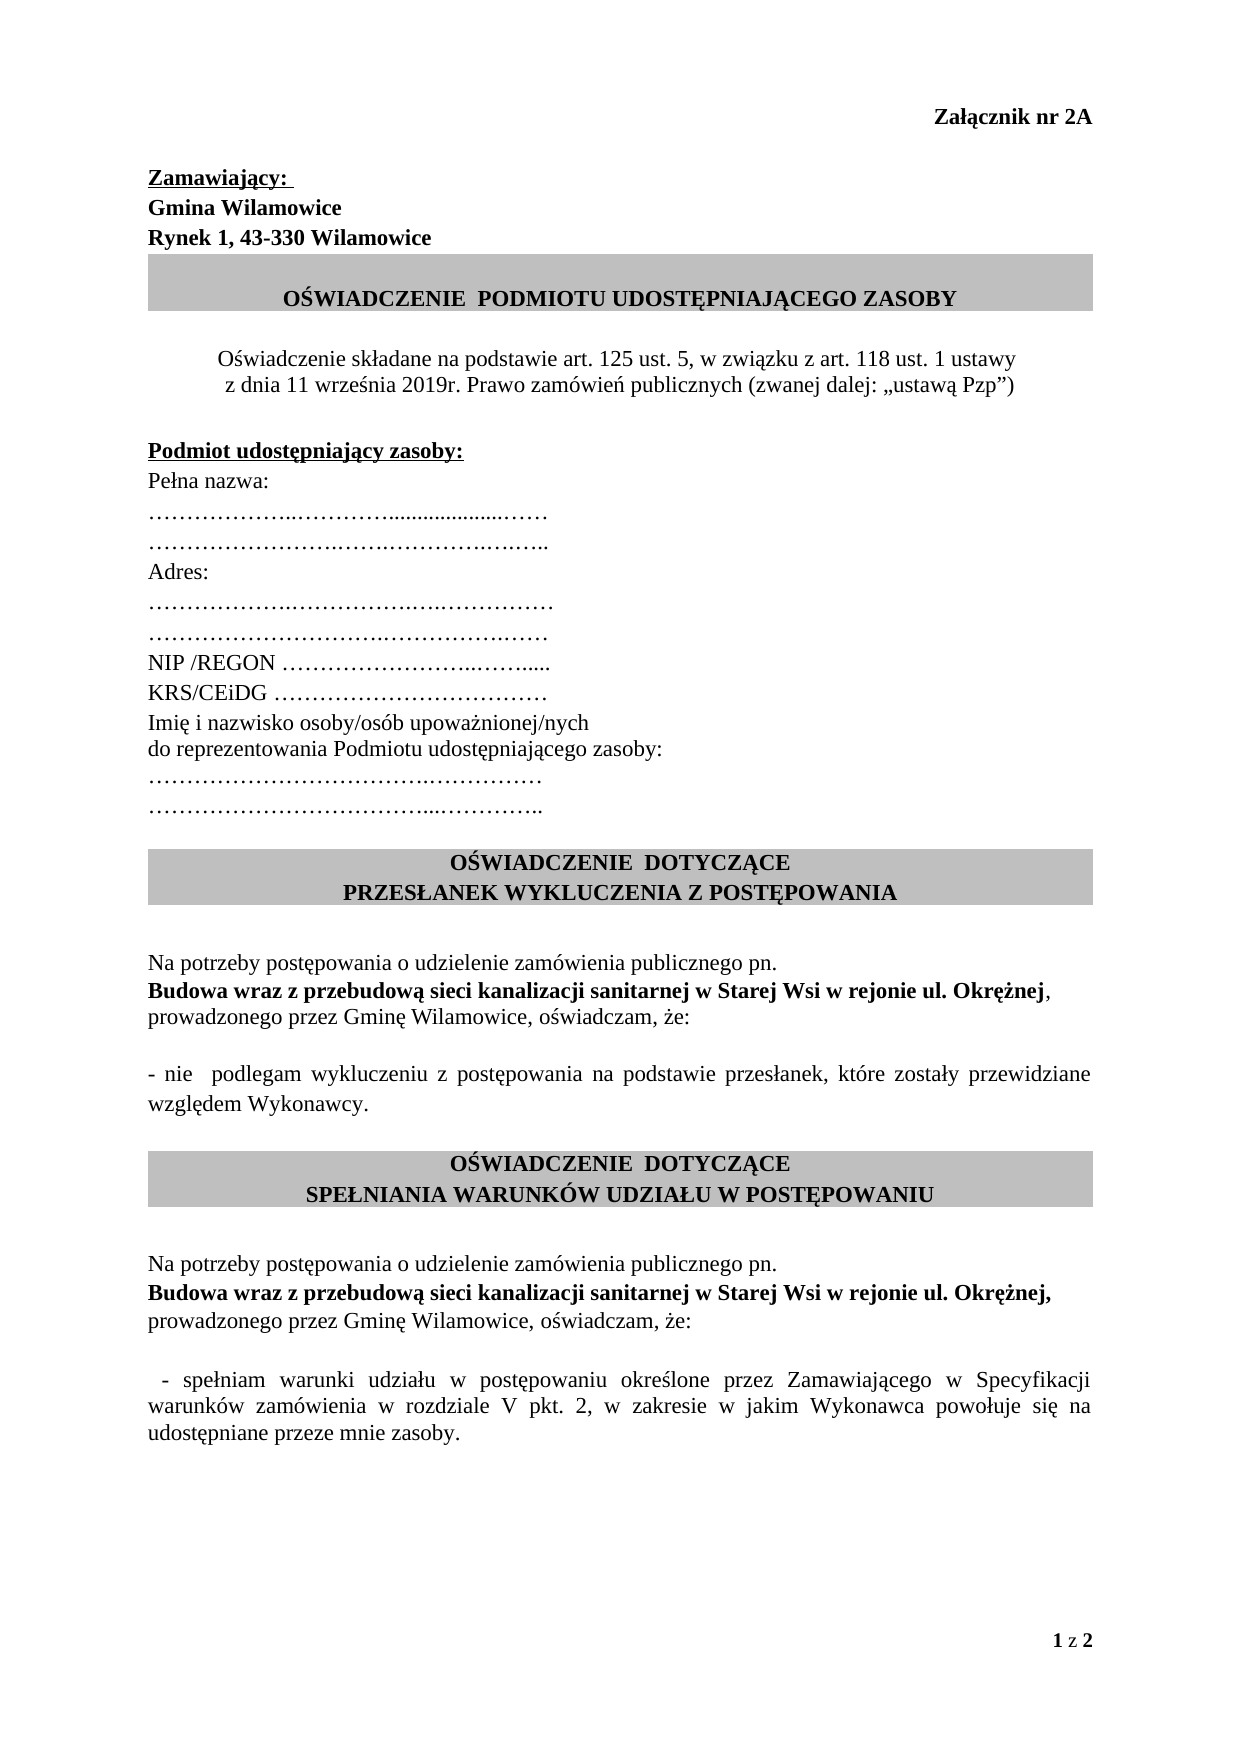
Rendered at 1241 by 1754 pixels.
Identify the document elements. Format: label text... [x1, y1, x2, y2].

text ………………..…………....................…… [148, 498, 561, 524]
text prowadzonego przez Gminę Wilamowice, oświadczam, że: [148, 1003, 1093, 1030]
text Pełna nazwa: [148, 467, 591, 494]
text ……………….…………….….…………… [148, 588, 591, 615]
text Na potrzeby postępowania o udzielenie zamówienia publicznego pn. [148, 948, 1093, 975]
text Gmina Wilamowice [148, 194, 1093, 220]
text Podmiot udostępniający zasoby: [148, 437, 1093, 464]
text NIP /REGON ……………………..……..... [148, 649, 591, 675]
text OŚWIADCZENIE PODMIOTU UDOSTĘPNIAJĄCEGO ZASOBY [148, 285, 1093, 311]
text Załącznik nr 2A [694, 103, 1093, 130]
text Adres: [148, 558, 591, 584]
text PRZESŁANEK WYKLUCZENIA Z POSTĘPOWANIA [148, 879, 1093, 905]
text Budowa wraz z przebudową sieci kanalizacji sanitarnej w Starej Wsi w rejonie ul. Okrężnej, [148, 977, 1093, 1003]
text Budowa wraz z przebudową sieci kanalizacji sanitarnej w Starej Wsi w rejonie ul. Okrężnej, [148, 1279, 1093, 1305]
text …………………….…….………….….….. [148, 528, 591, 554]
text ………………………………...………….. [148, 792, 1093, 818]
text OŚWIADCZENIE DOTYCZĄCE [148, 849, 1093, 875]
text Zamawiający: [148, 164, 1093, 190]
text - nie podlegam wykluczeniu z postępowania na podstawie przesłanek, które zostały przewidziane względem Wykonawcy. [148, 1060, 1093, 1116]
text KRS/CEiDG ……………………………… [148, 679, 591, 705]
text Oświadczenie składane na podstawie art. 125 ust. 5, w związku z art. 118 ust. 1 ustawy z dnia 11 września 2019r. Prawo zamówień publicznych (zwanej dalej: „ustawą Pzp”) [148, 345, 1093, 398]
text - spełniam warunki udziału w postępowaniu określone przez Zamawiającego w Specyfikacji warunków zamówienia w rozdziale V pkt. 2, w zakresie w jakim Wykonawca powołuje się na udostępniane przeze mnie zasoby. [148, 1366, 1093, 1445]
text Rynek 1, 43-330 Wilamowice [148, 224, 1093, 251]
text ……………………………….…………… [148, 762, 1093, 788]
text SPEŁNIANIA WARUNKÓW UDZIAŁU W POSTĘPOWANIU [148, 1181, 1093, 1207]
text Imię i nazwisko osoby/osób upoważnionej/nych [148, 709, 1093, 736]
text ………………………….…………….…… [148, 618, 591, 645]
text Na potrzeby postępowania o udzielenie zamówienia publicznego pn. [148, 1250, 1093, 1277]
text OŚWIADCZENIE DOTYCZĄCE [148, 1151, 1093, 1177]
text do reprezentowania Podmiotu udostępniającego zasoby: [148, 736, 1093, 762]
text prowadzonego przez Gminę Wilamowice, oświadczam, że: [148, 1307, 1093, 1334]
